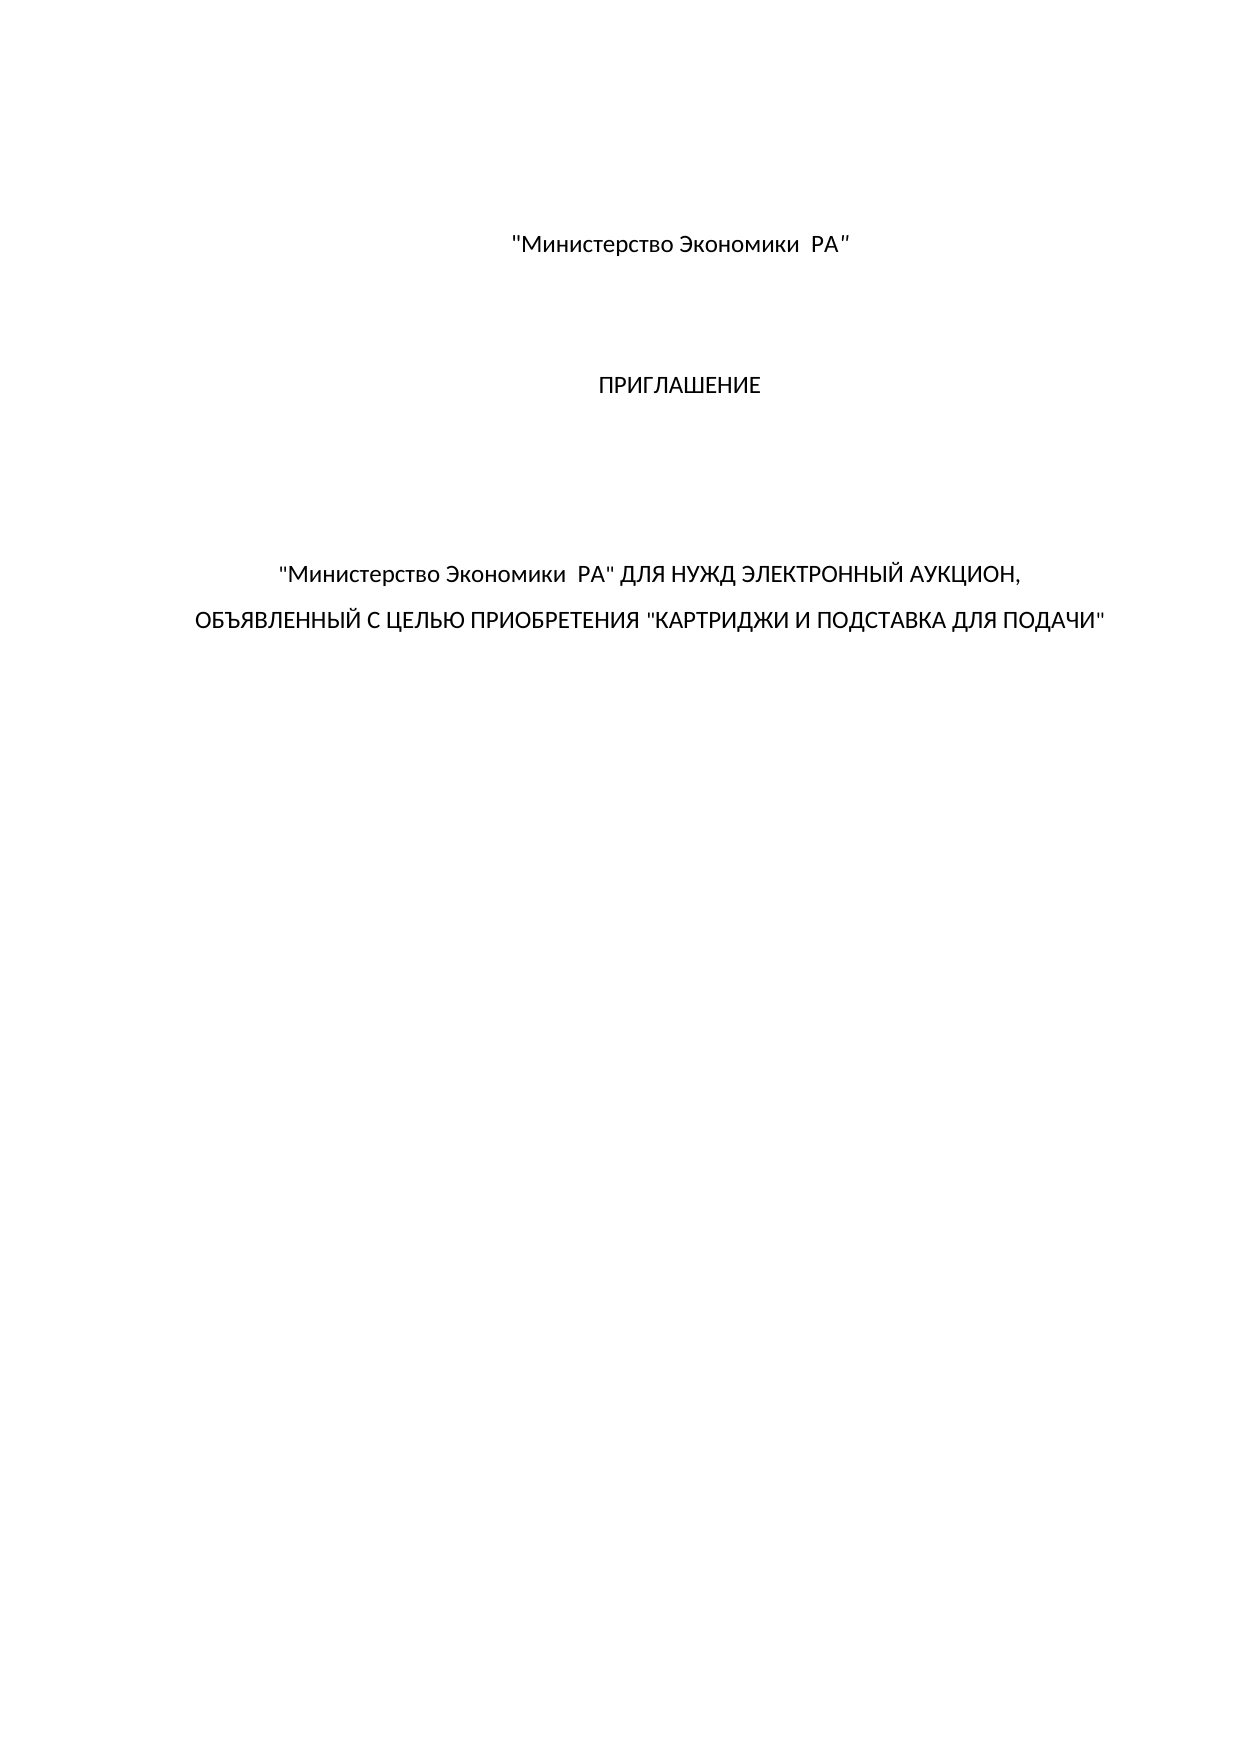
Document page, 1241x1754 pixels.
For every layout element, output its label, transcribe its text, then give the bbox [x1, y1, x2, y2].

text "Министерство Экономики РА" [148, 228, 1152, 258]
text ОБЪЯВЛЕННЫЙ С ЦЕЛЬЮ ПРИОБРЕТЕНИЯ "КАРТРИДЖИ И ПОДСТАВКА ДЛЯ ПОДАЧИ" [148, 604, 1152, 634]
text "Министерство Экономики РА" ДЛЯ НУЖД ЭЛЕКТРОННЫЙ АУКЦИОН, [148, 558, 1152, 589]
text ПРИГЛАШЕНИЕ [148, 369, 1152, 400]
